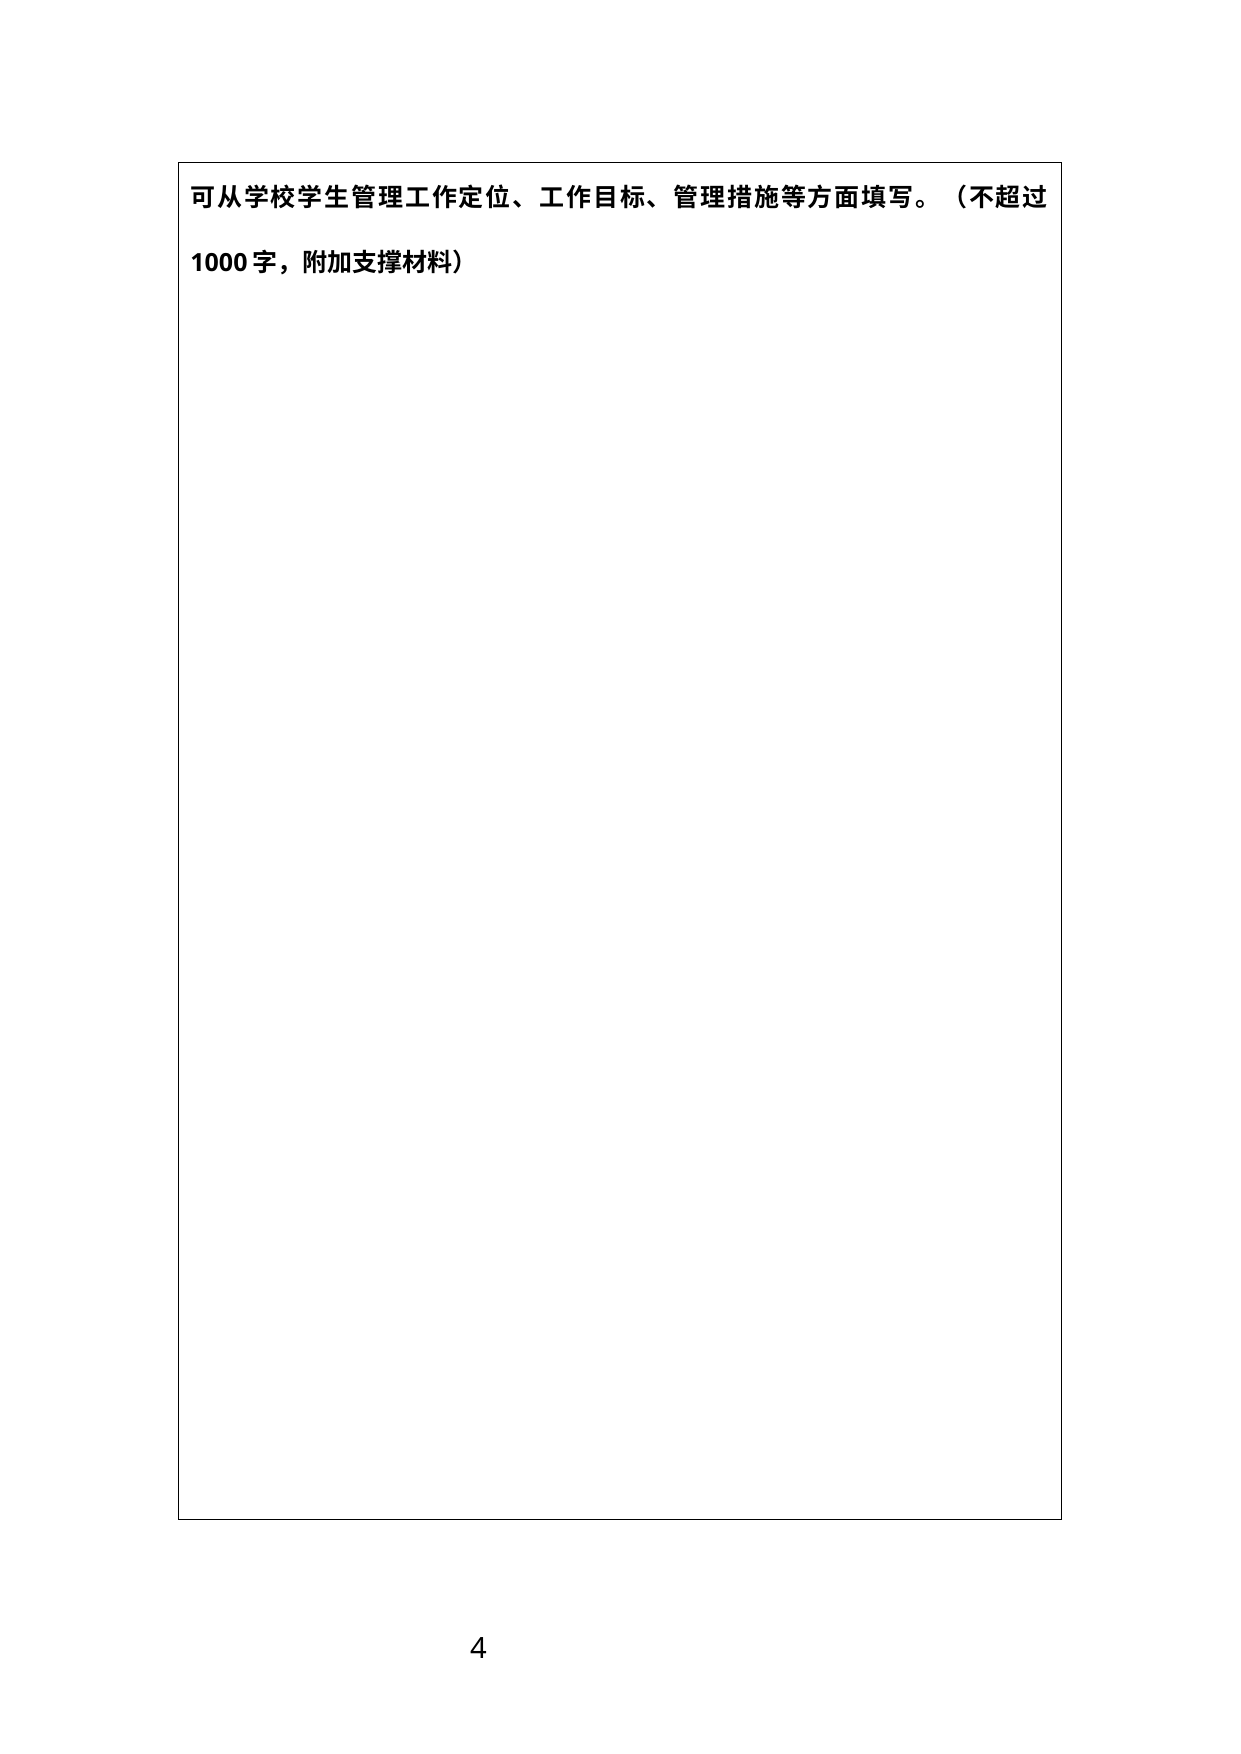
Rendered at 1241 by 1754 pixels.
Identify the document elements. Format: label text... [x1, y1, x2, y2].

table_header 可从学校学生管理工作定位、工作目标、管理措施等方面填写。（不超过1000字，附加支撑材料） [179, 163, 1061, 1519]
